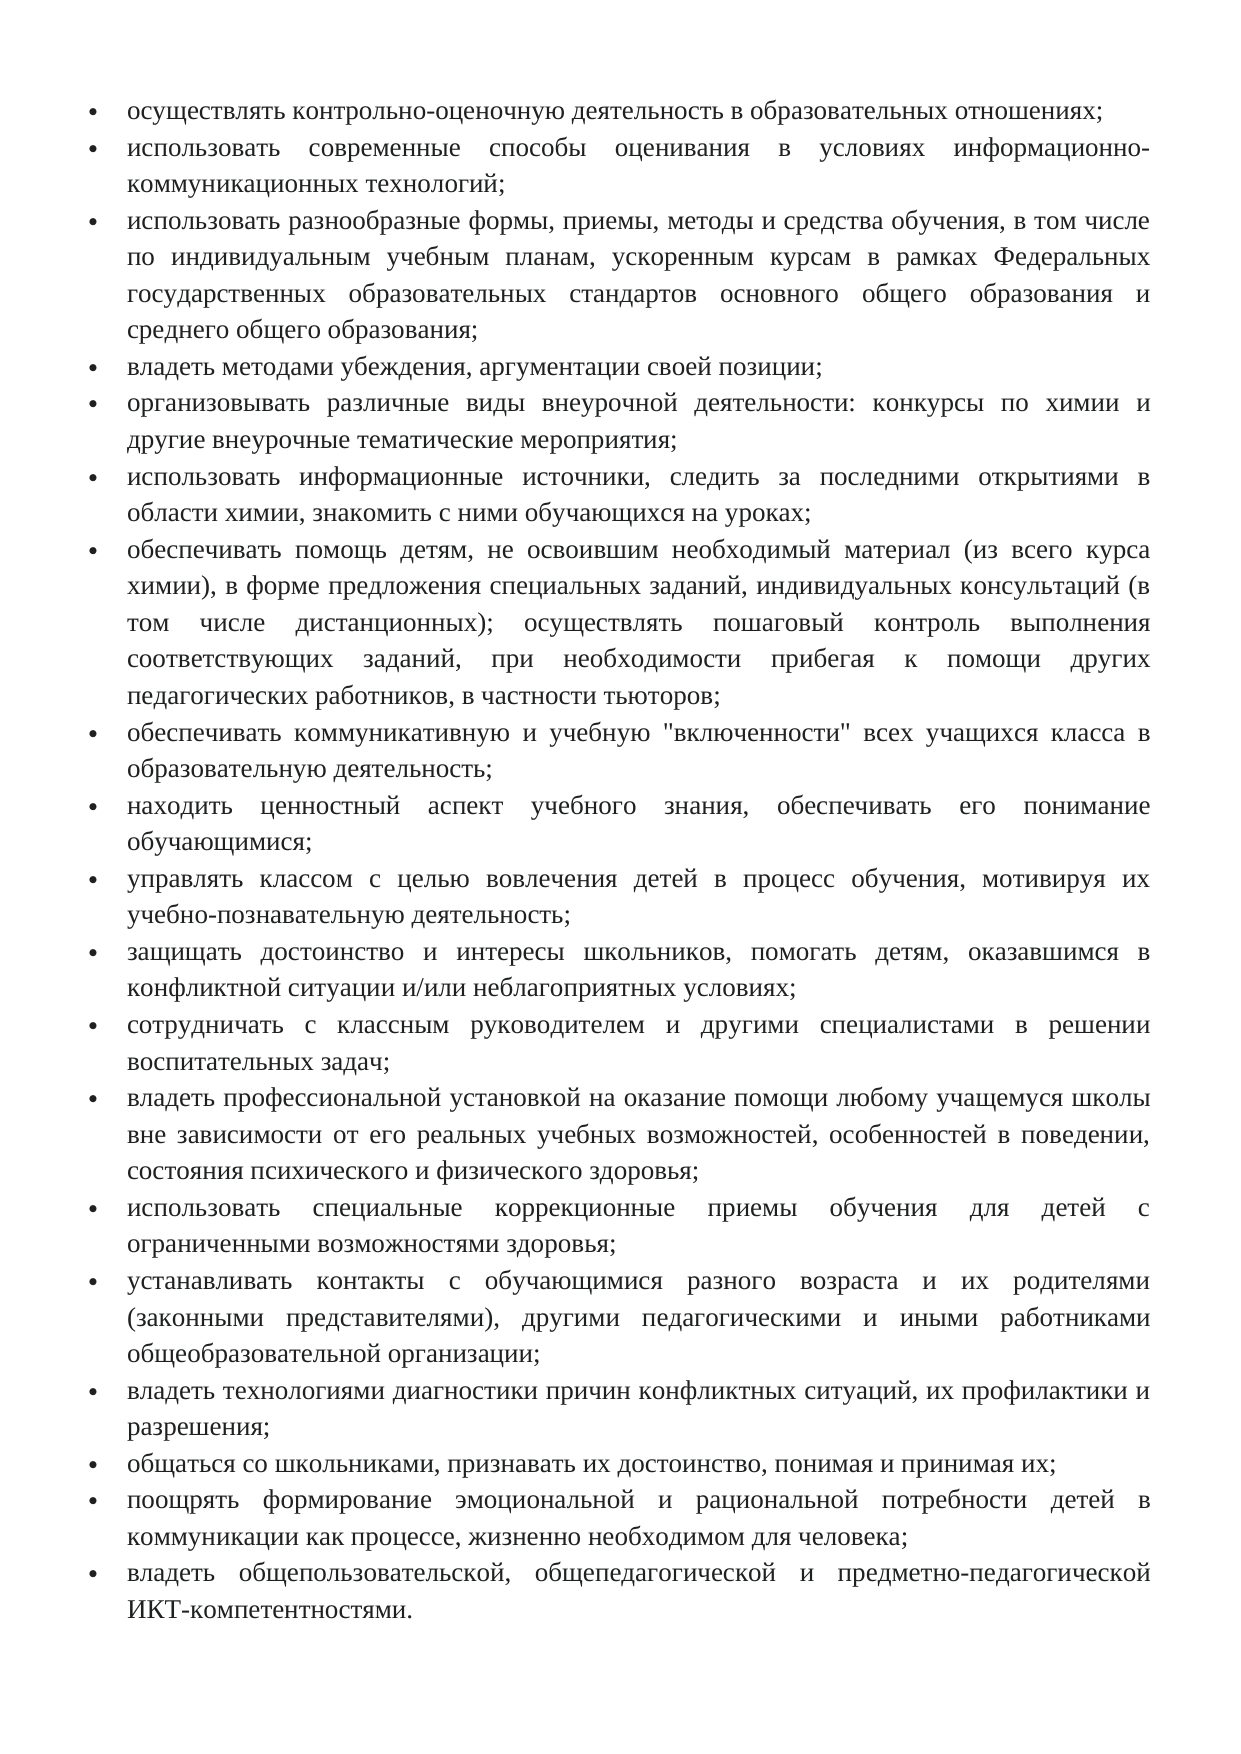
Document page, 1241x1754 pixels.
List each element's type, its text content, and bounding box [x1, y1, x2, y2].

list использовать разнообразные формы, приемы, методы и средства обучения, в том числе по индивидуальным учебным планам, ускоренным курсам в рамках Федеральных государственных образовательных стандартов основного общего образования и среднего общего образования; [89, 198, 1152, 344]
list использовать специальные коррекционные приемы обучения для детей с ограниченными возможностями здоровья; [89, 1186, 1152, 1259]
list сотрудничать с классным руководителем и другими специалистами в решении воспитательных задач; [89, 1003, 1152, 1076]
list защищать достоинство и интересы школьников, помогать детям, оказавшимся в конфликтной ситуации и/или неблагоприятных условиях; [89, 929, 1152, 1003]
list использовать современные способы оценивания в условиях информационно-коммуникационных технологий; [89, 125, 1152, 198]
list организовывать различные виды внеурочной деятельности: конкурсы по химии и другие внеурочные тематические мероприятия; [89, 381, 1152, 454]
list владеть общепользовательской, общепедагогической и предметно-педагогической ИКТ-компетентностями. [89, 1551, 1152, 1624]
list владеть технологиями диагностики причин конфликтных ситуаций, их профилактики и разрешения; [89, 1368, 1152, 1441]
list находить ценностный аспект учебного знания, обеспечивать его понимание обучающимися; [89, 783, 1152, 856]
list устанавливать контакты с обучающимися разного возраста и их родителями (законными представителями), другими педагогическими и иными работниками общеобразовательной организации; [89, 1259, 1152, 1368]
list поощрять формирование эмоциональной и рациональной потребности детей в коммуникации как процессе, жизненно необходимом для человека; [89, 1478, 1152, 1551]
list владеть методами убеждения, аргументации своей позиции; [89, 344, 1152, 381]
list управлять классом с целью вовлечения детей в процесс обучения, мотивируя их учебно-познавательную деятельность; [89, 856, 1152, 929]
list использовать информационные источники, следить за последними открытиями в области химии, знакомить с ними обучающихся на уроках; [89, 454, 1152, 527]
list обеспечивать коммуникативную и учебную "включенности" всех учащихся класса в образовательную деятельность; [89, 710, 1152, 783]
list владеть профессиональной установкой на оказание помощи любому учащемуся школы вне зависимости от его реальных учебных возможностей, особенностей в поведении, состояния психического и физического здоровья; [89, 1076, 1152, 1186]
list осуществлять контрольно-оценочную деятельность в образовательных отношениях; [89, 89, 1152, 125]
list обеспечивать помощь детям, не освоившим необходимый материал (из всего курса химии), в форме предложения специальных заданий, индивидуальных консультаций (в том числе дистанционных); осуществлять пошаговый контроль выполнения соответствующих заданий, при необходимости прибегая к помощи других педагогических работников, в частности тьюторов; [89, 527, 1152, 710]
list общаться со школьниками, признавать их достоинство, понимая и принимая их; [89, 1441, 1152, 1478]
